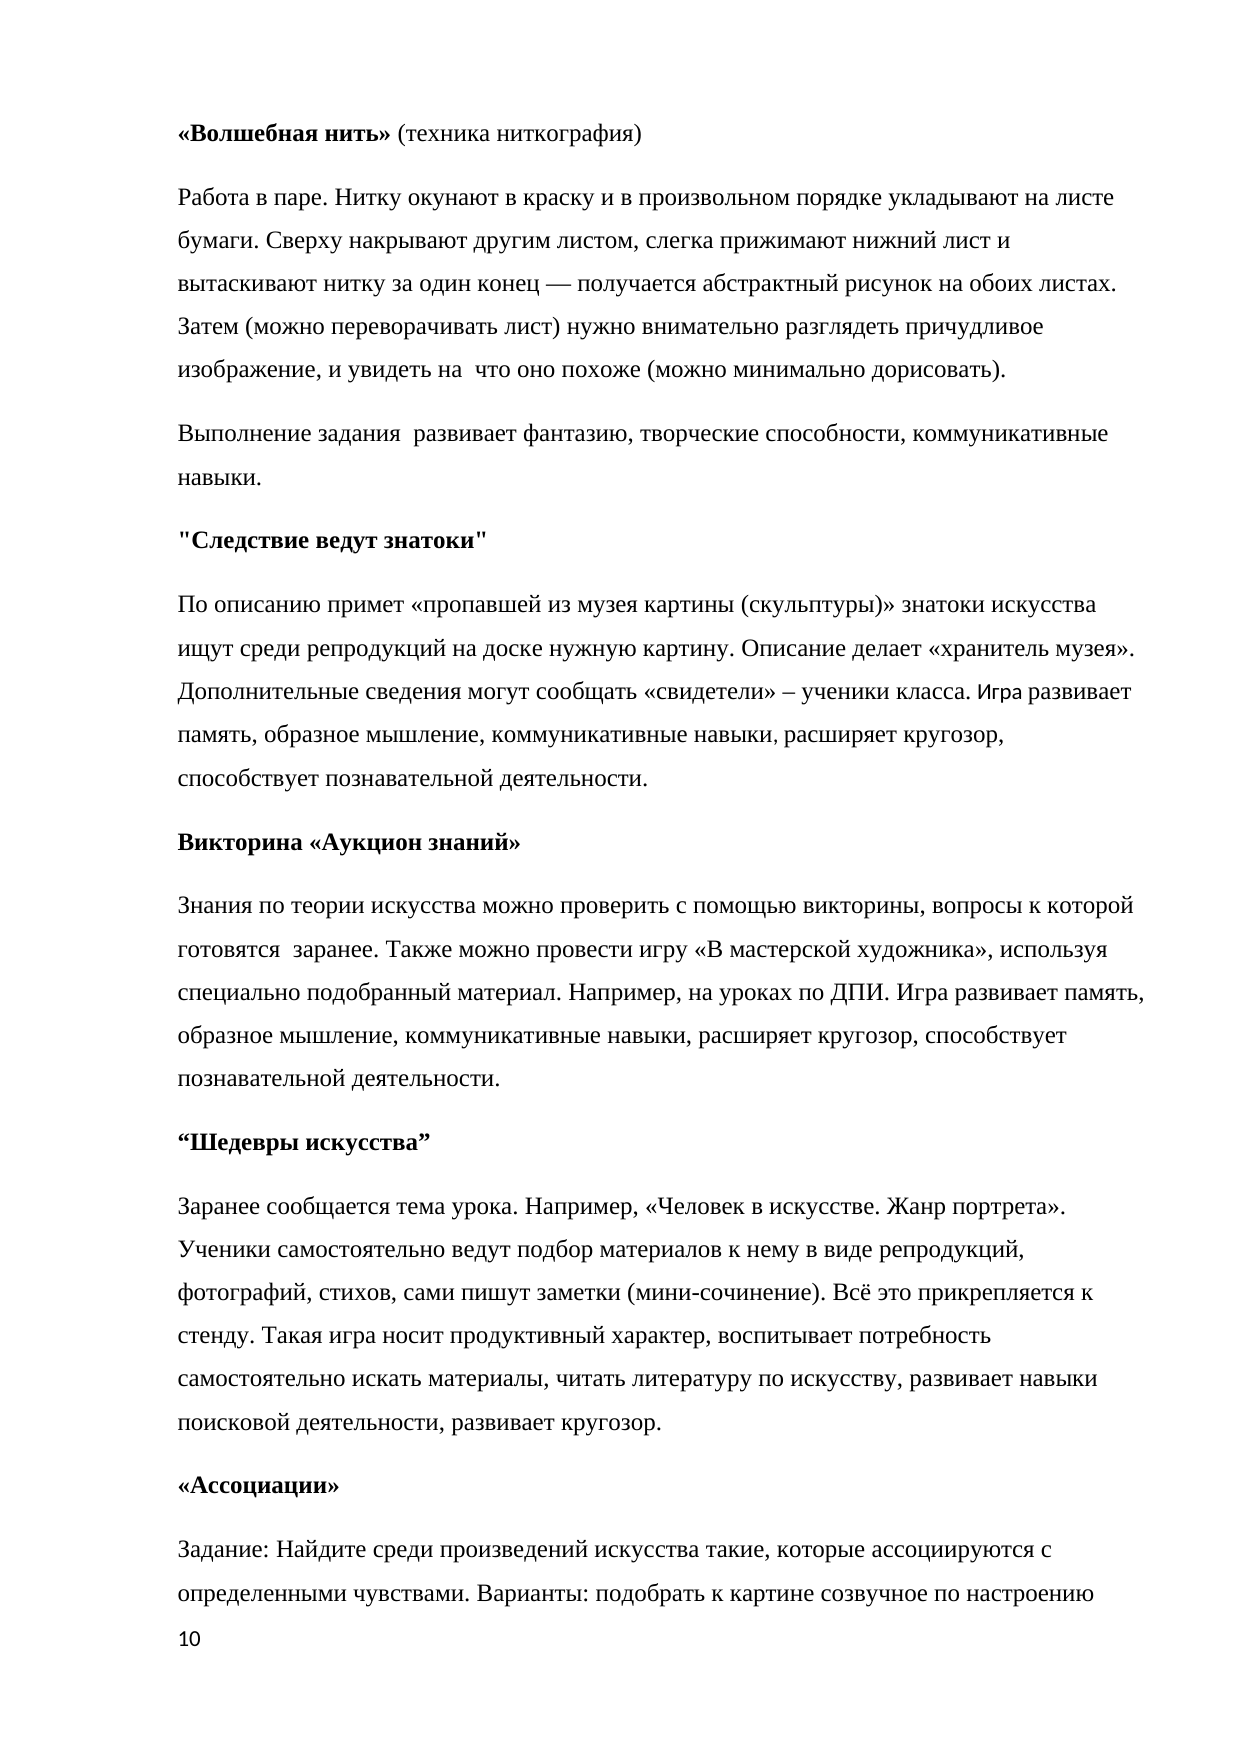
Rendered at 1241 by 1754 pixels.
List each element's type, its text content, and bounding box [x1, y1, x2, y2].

text По описанию примет «пропавшей из музея картины (скульптуры)» знатоки искусства ищут среди репродукций на доске нужную картину. Описание делает «хранитель музея». Дополнительные сведения могут сообщать «свидетели» – ученики класса. Игра развивает память, образное мышление, коммуникативные навыки, расширяет кругозор, способствует познавательной деятельности. [177, 589, 1152, 791]
text "Следствие ведут знатоки" [177, 526, 1152, 554]
text “Шедевры искусства” [177, 1127, 1152, 1156]
text Заранее сообщается тема урока. Например, «Человек в искусстве. Жанр портрета». Ученики самостоятельно ведут подбор материалов к нему в виде репродукций, фотографий, стихов, сами пишут заметки (мини-сочинение). Всё это прикрепляется к стенду. Такая игра носит продуктивный характер, воспитывает потребность самостоятельно искать материалы, читать литературу по искусству, развивает навыки поисковой деятельности, развивает кругозор. [177, 1191, 1152, 1435]
text «Волшебная нить» (техника ниткография) [177, 118, 1152, 147]
text Выполнение задания развивает фантазию, творческие способности, коммуникативные навыки. [177, 418, 1152, 490]
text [177, 1534, 1152, 1606]
text Викторина «Аукцион знаний» [177, 827, 1152, 855]
text Работа в паре. Нитку окунают в краску и в произвольном порядке укладывают на листе бумаги. Сверху накрывают другим листом, слегка прижимают нижний лист и вытаскивают нитку за один конец — получается абстрактный рисунок на обоих листах. Затем (можно переворачивать лист) нужно внимательно разглядеть причудливое изображение, и увидеть на что оно похоже (можно минимально дорисовать). [177, 182, 1152, 383]
text «Ассоциации» [177, 1471, 1152, 1499]
text Знания по теории искусства можно проверить с помощью викторины, вопросы к которой готовятся заранее. Также можно провести игру «В мастерской художника», используя специально подобранный материал. Например, на уроках по ДПИ. Игра развивает память, образное мышление, коммуникативные навыки, расширяет кругозор, способствует познавательной деятельности. [177, 891, 1152, 1092]
